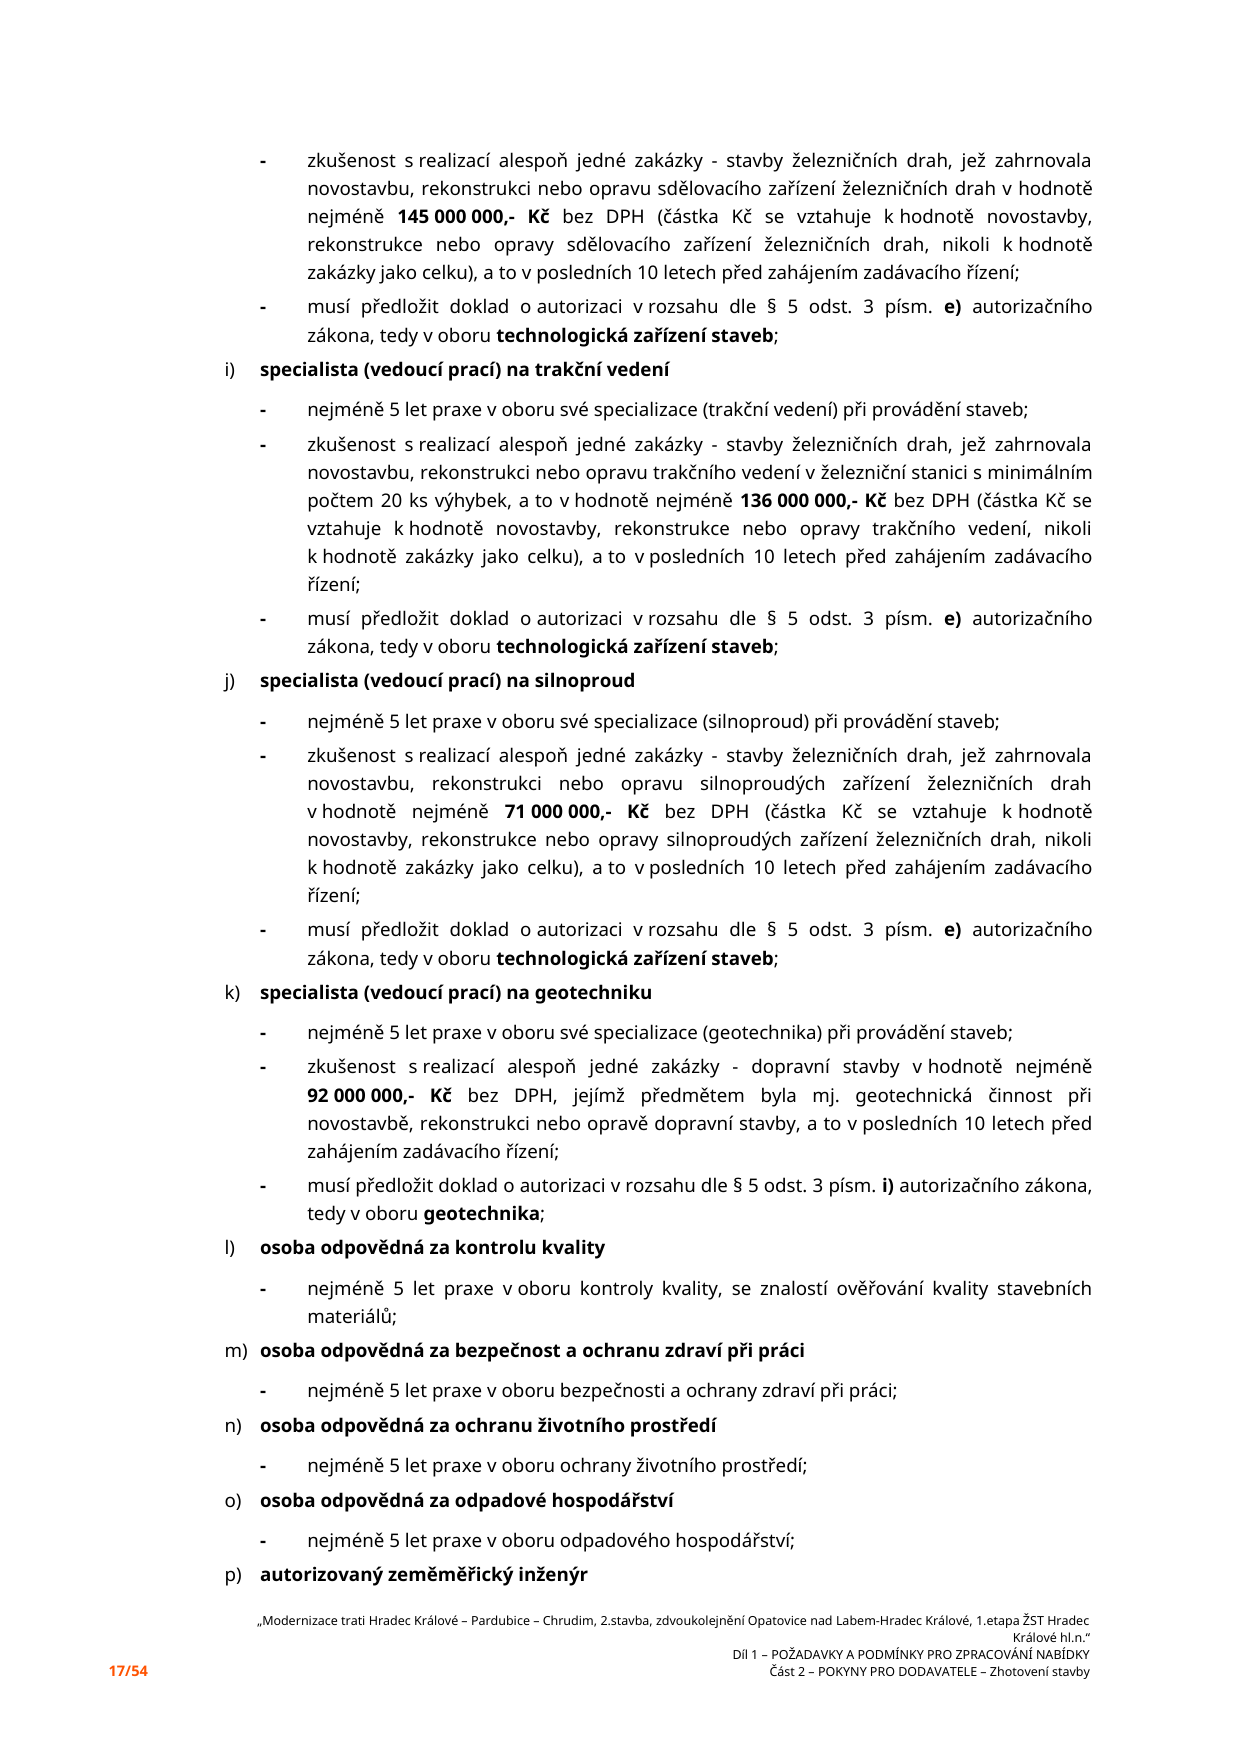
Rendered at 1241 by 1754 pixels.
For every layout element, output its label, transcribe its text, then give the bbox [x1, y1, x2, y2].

text nejméně 5 let praxe v oboru bezpečnosti a ochrany zdraví při práci; [260, 1378, 1093, 1403]
text zkušenost s realizací alespoň jedné zakázky - stavby železničních drah, jež zahrnovala novostavbu, rekonstrukci nebo opravu silnoproudých zařízení železničních drah v hodnotě nejméně 71 000 000,- Kč bez DPH (částka Kč se vztahuje k hodnotě novostavby, rekonstrukce nebo opravy silnoproudých zařízení železničních drah, nikoli k hodnotě zakázky jako celku), a to v posledních 10 letech před zahájením zadávacího řízení; [260, 742, 1093, 908]
text nejméně 5 let praxe v oboru ochrany životního prostředí; [260, 1453, 1093, 1478]
text zkušenost s realizací alespoň jedné zakázky - dopravní stavby v hodnotě nejméně 92 000 000,- Kč bez DPH, jejímž předmětem byla mj. geotechnická činnost při novostavbě, rekonstrukci nebo opravě dopravní stavby, a to v posledních 10 letech před zahájením zadávacího řízení; [260, 1054, 1093, 1163]
text osoba odpovědná za kontrolu kvality [224, 1234, 1093, 1260]
text specialista (vedoucí prací) na geotechniku [224, 979, 1093, 1004]
text musí předložit doklad o autorizaci v rozsahu dle § 5 odst. 3 písm. e) autorizačního zákona, tedy v oboru technologická zařízení staveb; [260, 294, 1093, 347]
text osoba odpovědná za odpadové hospodářství [224, 1487, 1093, 1512]
text zkušenost s realizací alespoň jedné zakázky - stavby železničních drah, jež zahrnovala novostavbu, rekonstrukci nebo opravu sdělovacího zařízení železničních drah v hodnotě nejméně 145 000 000,- Kč bez DPH (částka Kč se vztahuje k hodnotě novostavby, rekonstrukce nebo opravy sdělovacího zařízení železničních drah, nikoli k hodnotě zakázky jako celku), a to v posledních 10 letech před zahájením zadávacího řízení; [260, 147, 1093, 285]
text osoba odpovědná za ochranu životního prostředí [224, 1412, 1093, 1438]
text musí předložit doklad o autorizaci v rozsahu dle § 5 odst. 3 písm. i) autorizačního zákona, tedy v oboru geotechnika; [260, 1172, 1093, 1226]
text nejméně 5 let praxe v oboru své specializace (silnoproud) při provádění staveb; [260, 708, 1093, 734]
text nejméně 5 let praxe v oboru odpadového hospodářství; [260, 1527, 1093, 1553]
text nejméně 5 let praxe v oboru své specializace (geotechnika) při provádění staveb; [260, 1019, 1093, 1045]
text specialista (vedoucí prací) na trakční vedení [224, 356, 1093, 382]
text nejméně 5 let praxe v oboru své specializace (trakční vedení) při provádění staveb; [260, 397, 1093, 422]
text zkušenost s realizací alespoň jedné zakázky - stavby železničních drah, jež zahrnovala novostavbu, rekonstrukci nebo opravu trakčního vedení v železniční stanici s minimálním počtem 20 ks výhybek, a to v hodnotě nejméně 136 000 000,- Kč bez DPH (částka Kč se vztahuje k hodnotě novostavby, rekonstrukce nebo opravy trakčního vedení, nikoli k hodnotě zakázky jako celku), a to v posledních 10 letech před zahájením zadávacího řízení; [260, 431, 1093, 597]
text osoba odpovědná za bezpečnost a ochranu zdraví při práci [224, 1337, 1093, 1363]
text nejméně 5 let praxe v oboru kontroly kvality, se znalostí ověřování kvality stavebních materiálů; [260, 1275, 1093, 1328]
text specialista (vedoucí prací) na silnoproud [224, 668, 1093, 693]
text musí předložit doklad o autorizaci v rozsahu dle § 5 odst. 3 písm. e) autorizačního zákona, tedy v oboru technologická zařízení staveb; [260, 605, 1093, 659]
text musí předložit doklad o autorizaci v rozsahu dle § 5 odst. 3 písm. e) autorizačního zákona, tedy v oboru technologická zařízení staveb; [260, 917, 1093, 970]
text autorizovaný zeměměřický inženýr [224, 1562, 1093, 1587]
